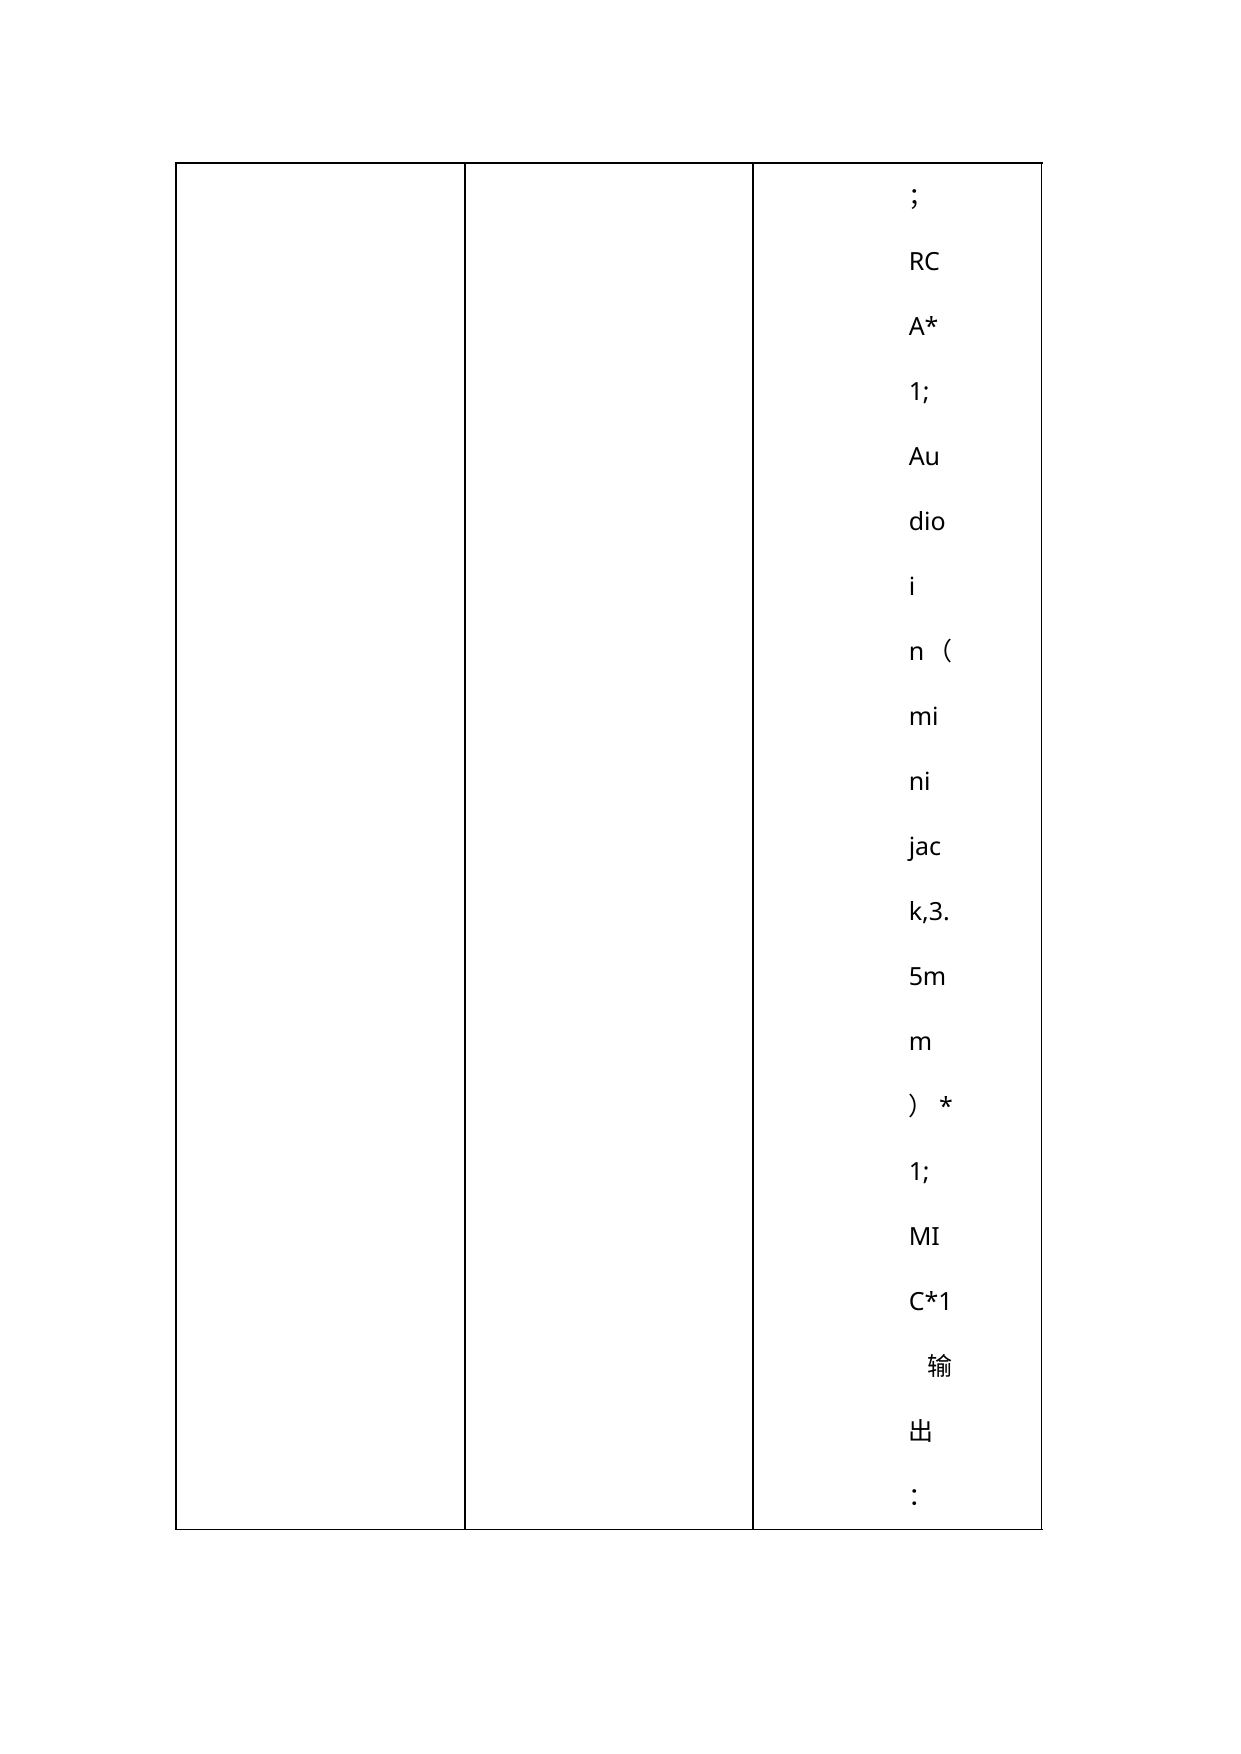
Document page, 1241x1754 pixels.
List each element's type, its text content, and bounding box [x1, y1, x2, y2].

table_cell 1 [177, 164, 464, 1528]
table_cell [754, 164, 1041, 1528]
table_cell [466, 164, 752, 1528]
